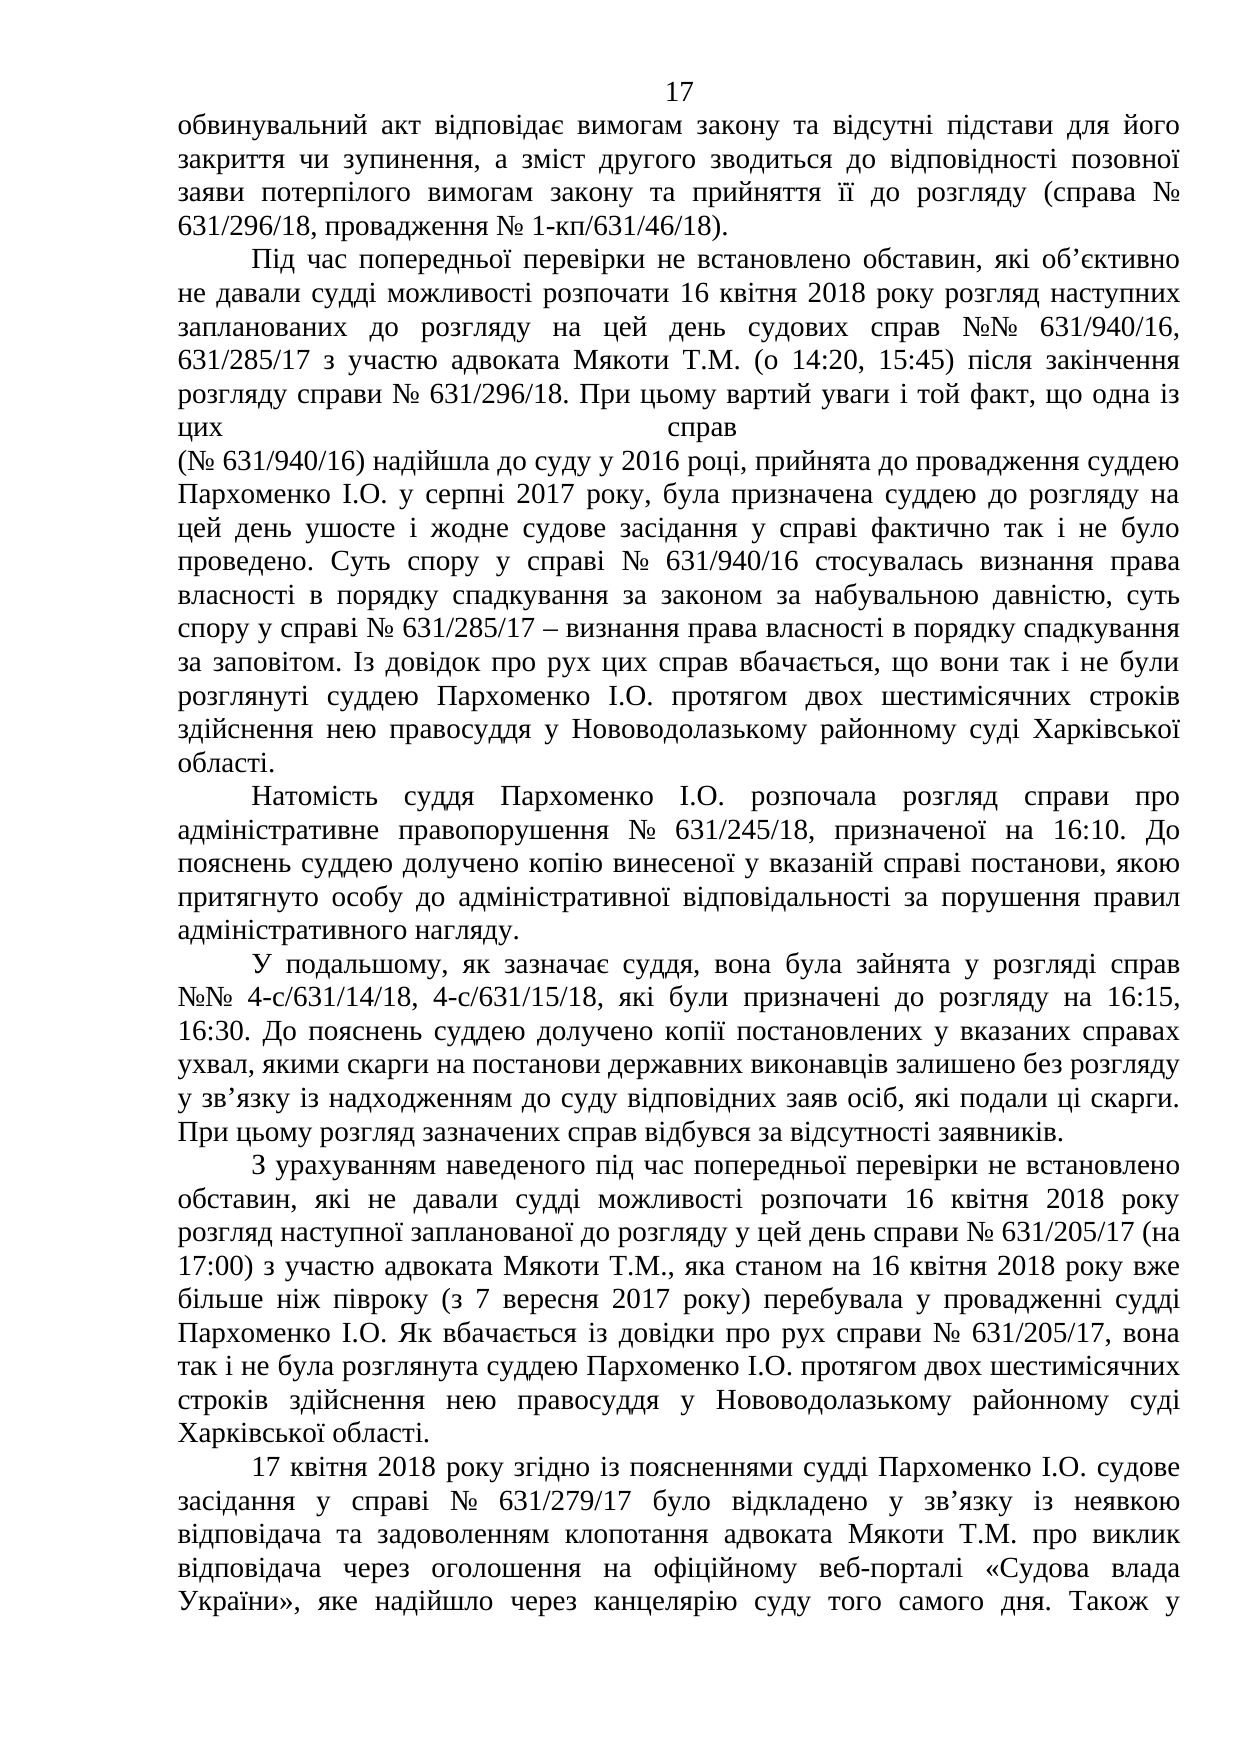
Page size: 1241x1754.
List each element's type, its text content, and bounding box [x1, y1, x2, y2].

text Натомість суддя Пархоменко І.О. розпочала розгляд справи про адміністративне правопорушення № 631/245/18, призначеної на 16:10. До пояснень суддею долучено копію винесеної у вказаній справі постанови, якою притягнуто особу до адміністративної відповідальності за порушення правил адміністративного нагляду. [177, 778, 1181, 946]
text Під час попередньої перевірки не встановлено обставин, які об’єктивно не давали судді можливості розпочати 16 квітня 2018 року розгляд наступних запланованих до розгляду на цей день судових справ №№ 631/940/16, 631/285/17 з участю адвоката Мякоти Т.М. (о 14:20, 15:45) після закінчення розгляду справи № 631/296/18. При цьому вартий уваги і той факт, що одна із цих справ (№ 631/940/16) надійшла до суду у 2016 році, прийнята до провадження суддею Пархоменко І.О. у серпні 2017 року, була призначена суддею до розгляду на цей день ушосте і жодне судове засідання у справі фактично так і не було проведено. Суть спору у справі № 631/940/16 стосувалась визнання права власності в порядку спадкування за законом за набувальною давністю, суть спору у справі № 631/285/17 – визнання права власності в порядку спадкування за заповітом. Із довідок про рух цих справ вбачається, що вони так і не були розглянуті суддею Пархоменко І.О. протягом двох шестимісячних строків здійснення нею правосуддя у Нововодолазькому районному суді Харківської області. [177, 242, 1181, 778]
text У подальшому, як зазначає суддя, вона була зайнята у розгляді справ №№ 4-с/631/14/18, 4-с/631/15/18, які були призначені до розгляду на 16:15, 16:30. До пояснень суддею долучено копії постановлених у вказаних справах ухвал, якими скарги на постанови державних виконавців залишено без розгляду у зв’язку із надходженням до суду відповідних заяв осіб, які подали ці скарги. При цьому розгляд зазначених справ відбувся за відсутності заявників. [177, 946, 1181, 1147]
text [177, 107, 1181, 242]
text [177, 1449, 1181, 1617]
text З урахуванням наведеного під час попередньої перевірки не встановлено обставин, які не давали судді можливості розпочати 16 квітня 2018 року розгляд наступної запланованої до розгляду у цей день справи № 631/205/17 (на 17:00) з участю адвоката Мякоти Т.М., яка станом на 16 квітня 2018 року вже більше ніж півроку (з 7 вересня 2017 року) перебувала у провадженні судді Пархоменко І.О. Як вбачається із довідки про рух справи № 631/205/17, вона так і не була розглянута суддею Пархоменко І.О. протягом двох шестимісячних строків здійснення нею правосуддя у Нововодолазькому районному суді Харківської області. [177, 1147, 1181, 1449]
